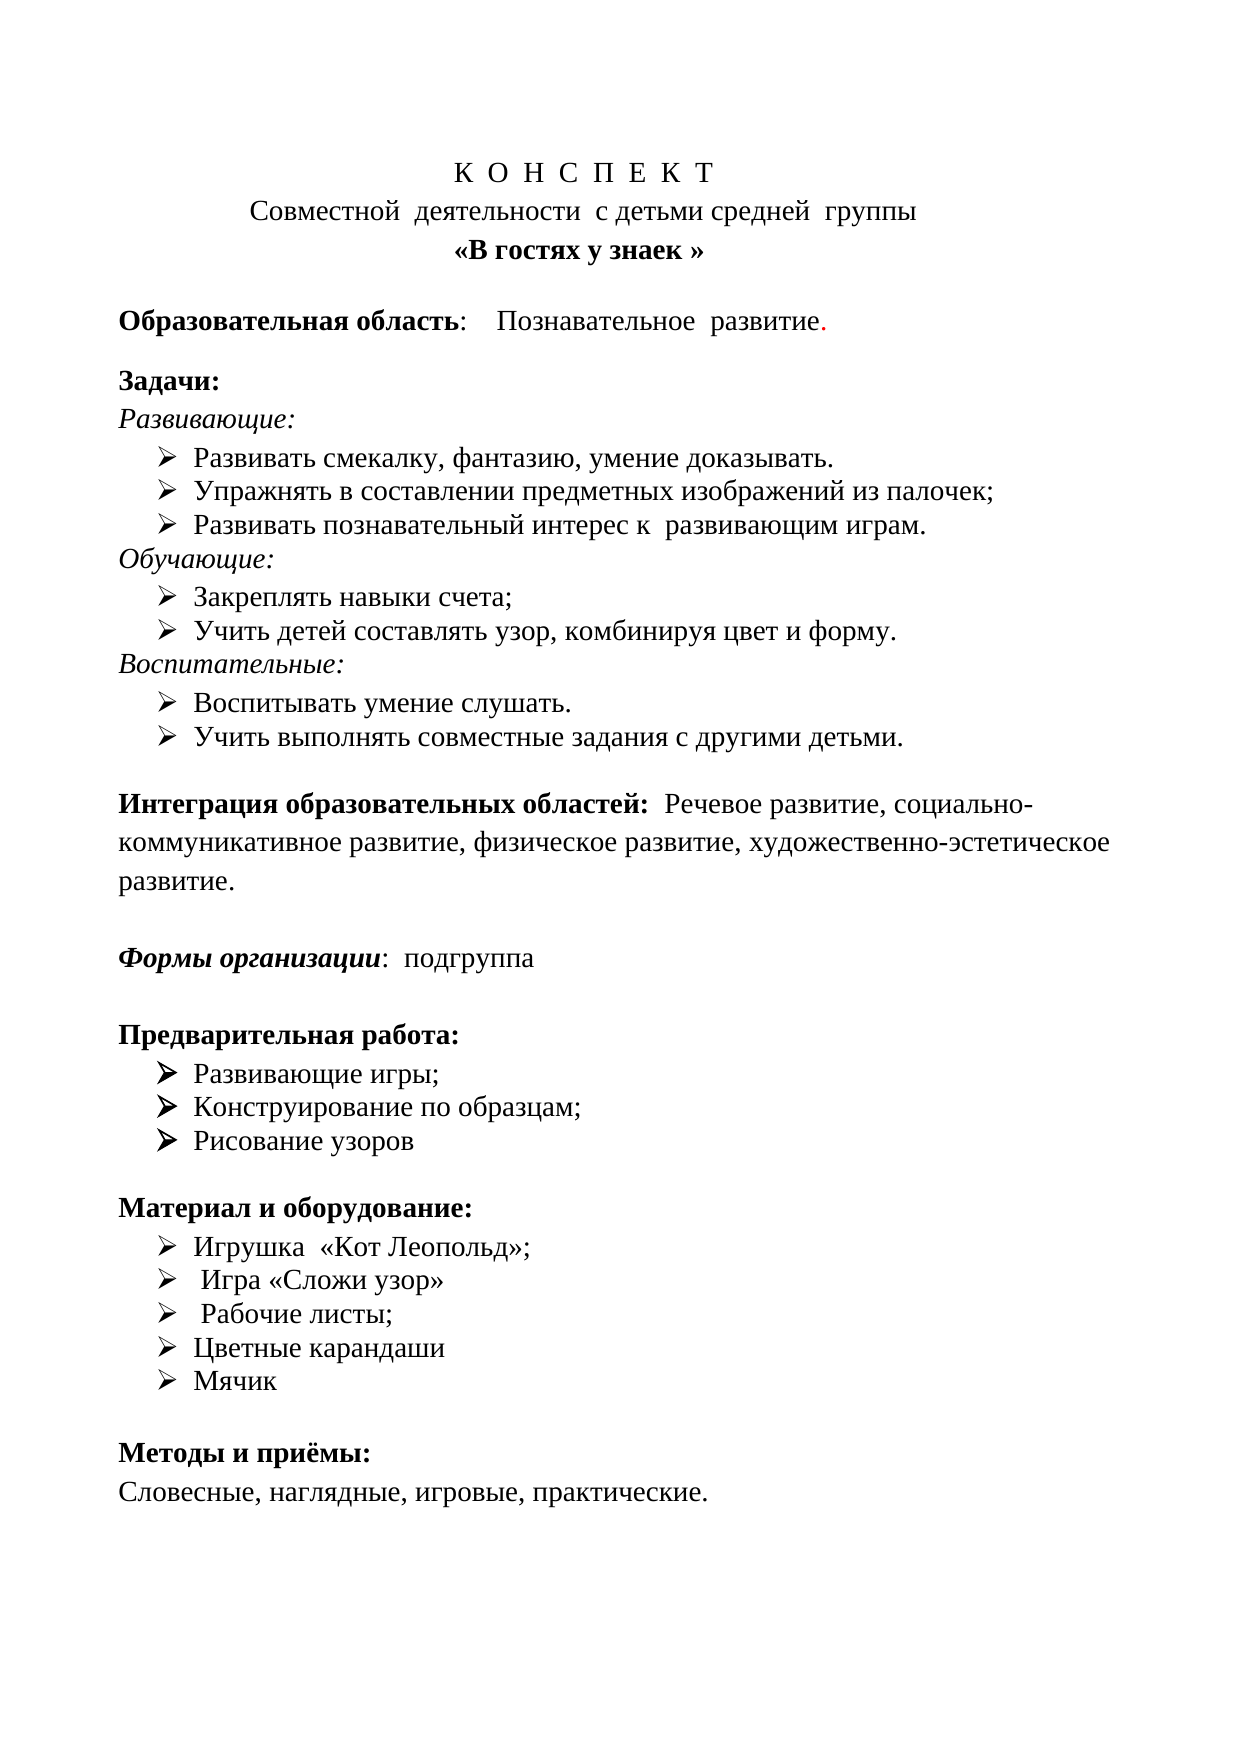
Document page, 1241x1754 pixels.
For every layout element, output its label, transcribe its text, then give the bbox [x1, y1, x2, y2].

list Мячик [156, 1363, 1152, 1397]
text Формы организации: подгруппа [118, 940, 1152, 974]
list Воспитывать умение слушать. [156, 685, 1152, 719]
list Упражнять в составлении предметных изображений из палочек; [156, 473, 1152, 507]
text Методы и приёмы: [118, 1436, 1152, 1469]
text Материал и оборудование: [118, 1190, 1152, 1224]
list Рабочие листы; [156, 1296, 1152, 1330]
text Развивающие: [118, 401, 1152, 435]
list Игра «Сложи узор» [156, 1262, 1152, 1296]
text Воспитательные: [118, 647, 1152, 680]
text Образовательная область: Познавательное развитие. [118, 303, 1152, 337]
list Развивающие игры; [156, 1056, 1152, 1089]
text Обучающие: [118, 541, 1152, 574]
list Рисование узоров [156, 1123, 1152, 1157]
list Развивать познавательный интерес к развивающим играм. [156, 507, 1152, 541]
text Словесные, наглядные, игровые, практические. [118, 1474, 1152, 1508]
list Игрушка «Кот Леопольд»; [156, 1229, 1152, 1262]
text «В гостях у знаек » [118, 232, 1152, 265]
list Развивать смекалку, фантазию, умение доказывать. [156, 440, 1152, 473]
list Учить выполнять совместные задания с другими детьми. [156, 719, 1152, 752]
list Конструирование по образцам; [156, 1089, 1152, 1123]
list Учить детей составлять узор, комбинируя цвет и форму. [156, 613, 1152, 647]
text Интеграция образовательных областей: Речевое развитие, социально- коммуникативное развитие, физическое развитие, художественно-эстетическое развитие. [118, 786, 1152, 897]
text Совместной деятельности с детьми средней группы [118, 193, 1152, 227]
list Закреплять навыки счета; [156, 579, 1152, 613]
text К О Н С П Е К Т [118, 155, 1152, 188]
text Задачи: [118, 363, 1152, 396]
list Цветные карандаши [156, 1330, 1152, 1363]
text Предварительная работа: [118, 1017, 1152, 1051]
